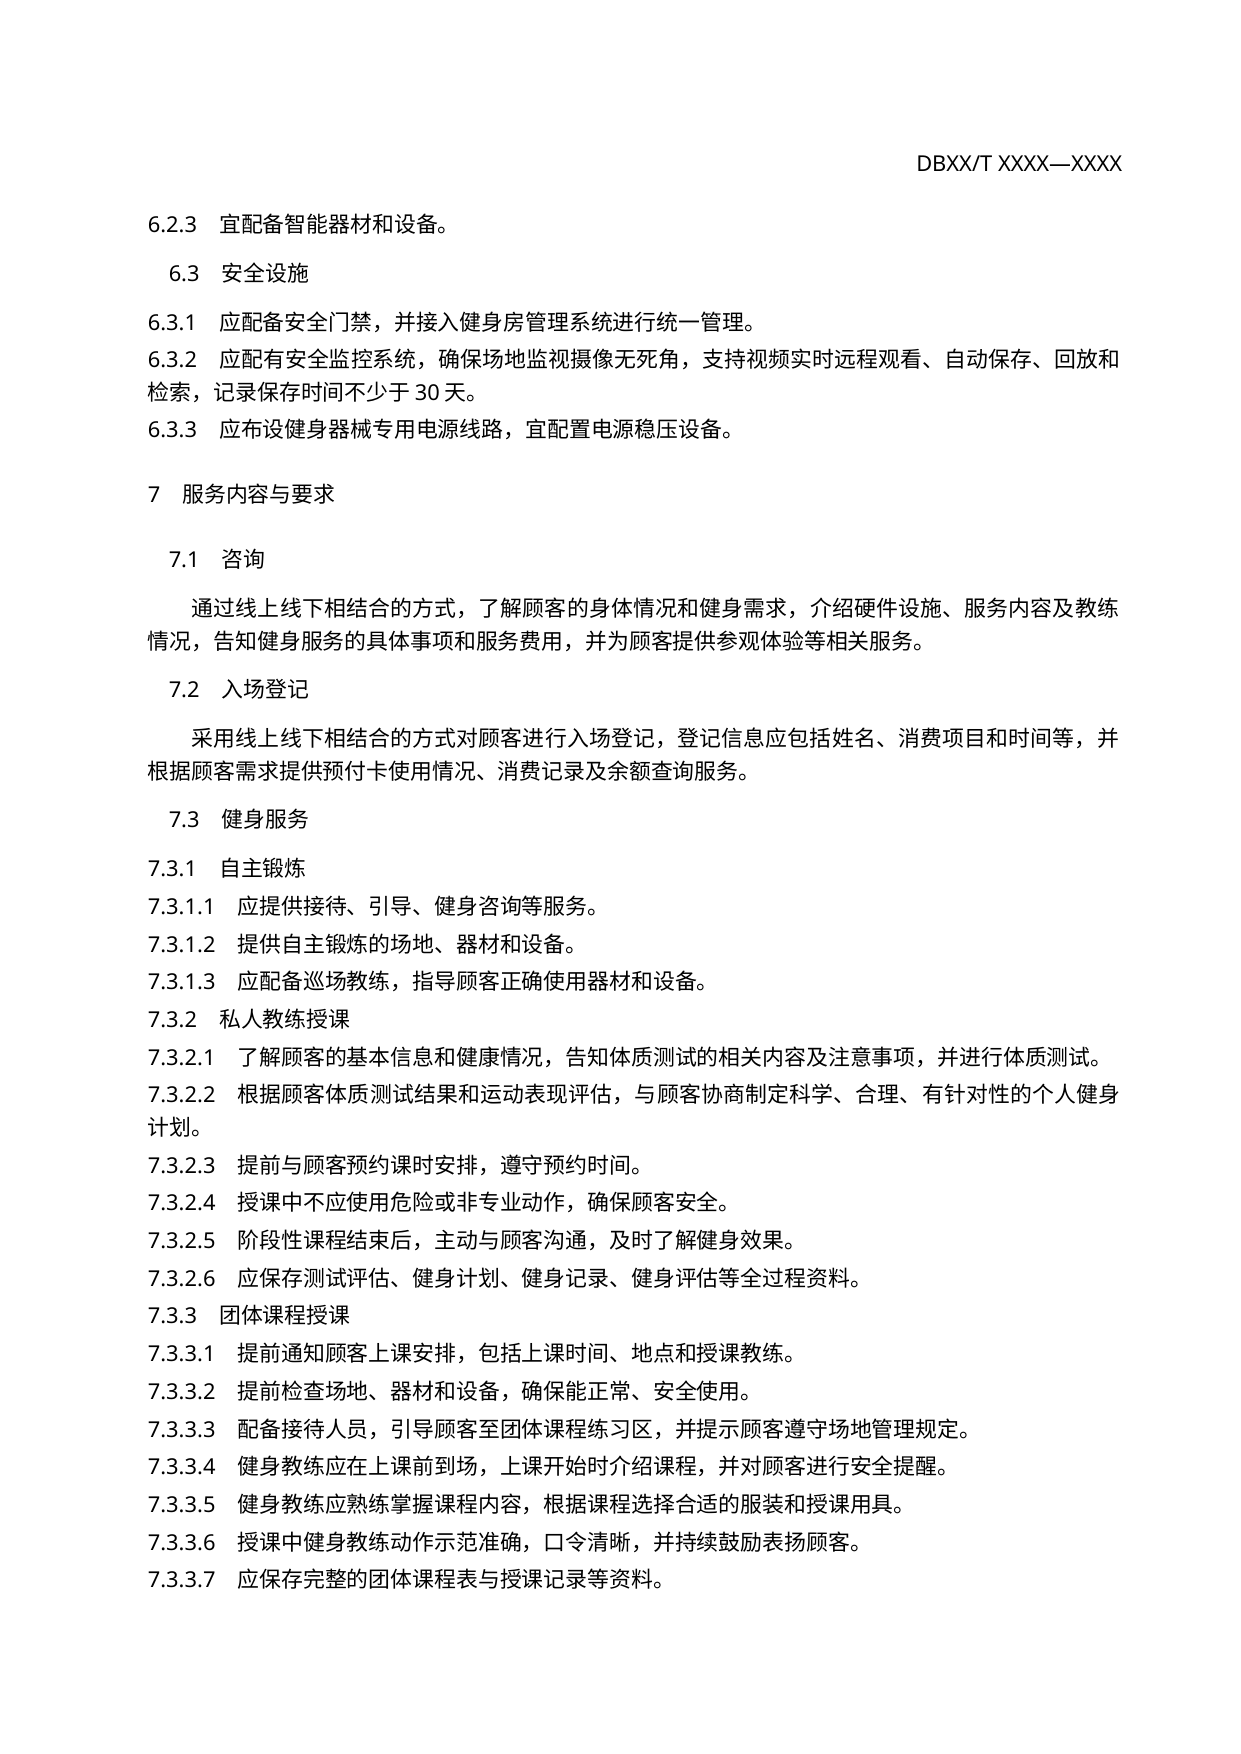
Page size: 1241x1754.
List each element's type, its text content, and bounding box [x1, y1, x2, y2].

text 配备接待人员，引导顾客至团体课程练习区，并提示顾客遵守场地管理规定。 [148, 1411, 1122, 1444]
list 通过线上线下相结合的方式，了解顾客的身体情况和健身需求，介绍硬件设施、服务内容及教练情况，告知健身服务的具体事项和服务费用，并为顾客提供参观体验等相关服务。 [148, 591, 1122, 656]
text 了解顾客的基本信息和健康情况，告知体质测试的相关内容及注意事项，并进行体质测试。 [148, 1039, 1122, 1072]
text 私人教练授课 [148, 1002, 1122, 1034]
text 根据顾客体质测试结果和运动表现评估，与顾客协商制定科学、合理、有针对性的个人健身计划。 [148, 1077, 1122, 1142]
text 提前与顾客预约课时安排，遵守预约时间。 [148, 1147, 1122, 1180]
text 应提供接待、引导、健身咨询等服务。 [148, 889, 1122, 921]
text 提前通知顾客上课安排，包括上课时间、地点和授课教练。 [148, 1336, 1122, 1368]
text 应配备安全门禁，并接入健身房管理系统进行统一管理。 [148, 304, 1122, 337]
text 团体课程授课 [148, 1298, 1122, 1331]
text 应保存完整的团体课程表与授课记录等资料。 [148, 1562, 1122, 1595]
text 健身服务 [148, 802, 1122, 835]
text 自主锻炼 [148, 851, 1122, 883]
text 阶段性课程结束后，主动与顾客沟通，及时了解健身效果。 [148, 1223, 1122, 1255]
text 应配有安全监控系统，确保场地监视摄像无死角，支持视频实时远程观看、自动保存、回放和检索，记录保存时间不少于30天。 [148, 342, 1122, 407]
text 应配备巡场教练，指导顾客正确使用器材和设备。 [148, 964, 1122, 997]
text 服务内容与要求 [148, 477, 1122, 510]
text 安全设施 [148, 256, 1122, 288]
text 授课中不应使用危险或非专业动作，确保顾客安全。 [148, 1185, 1122, 1218]
text 应保存测试评估、健身计划、健身记录、健身评估等全过程资料。 [148, 1261, 1122, 1293]
text 提前检查场地、器材和设备，确保能正常、安全使用。 [148, 1374, 1122, 1406]
text 应布设健身器械专用电源线路，宜配置电源稳压设备。 [148, 412, 1122, 445]
text 咨询 [148, 542, 1122, 575]
text 健身教练应熟练掌握课程内容，根据课程选择合适的服装和授课用具。 [148, 1487, 1122, 1519]
text 授课中健身教练动作示范准确，口令清晰，并持续鼓励表扬顾客。 [148, 1524, 1122, 1557]
list 采用线上线下相结合的方式对顾客进行入场登记，登记信息应包括姓名、消费项目和时间等，并根据顾客需求提供预付卡使用情况、消费记录及余额查询服务。 [148, 721, 1122, 786]
text 入场登记 [148, 672, 1122, 705]
text 提供自主锻炼的场地、器材和设备。 [148, 926, 1122, 959]
text 健身教练应在上课前到场，上课开始时介绍课程，并对顾客进行安全提醒。 [148, 1449, 1122, 1482]
text 宜配备智能器材和设备。 [148, 207, 1122, 239]
